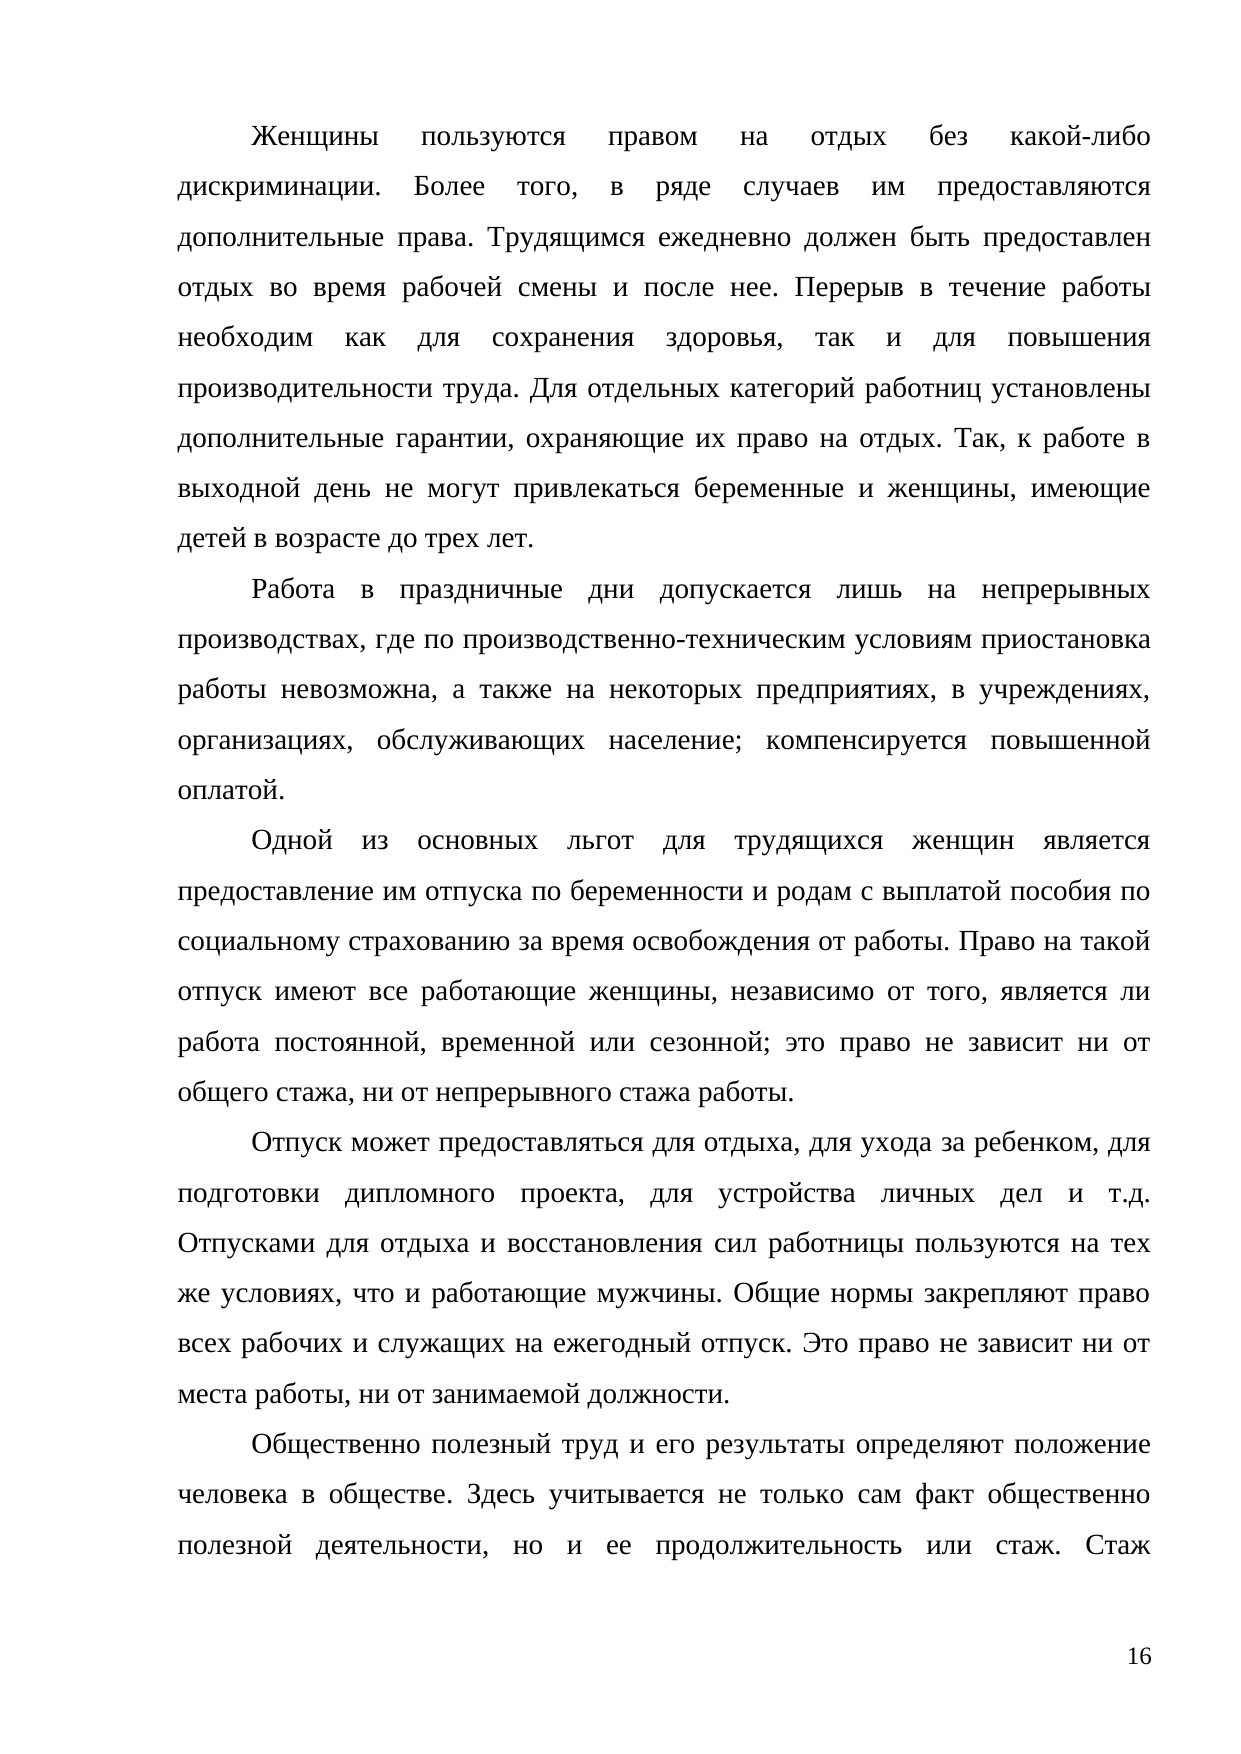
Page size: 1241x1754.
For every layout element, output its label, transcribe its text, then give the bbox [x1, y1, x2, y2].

text Отпуск может предоставляться для отдыха, для ухода за ребенком, для подготовки дипломного проекта, для устройства личных дел и т.д. Отпусками для отдыха и восстановления сил работницы пользуются на тех же условиях, что и работающие мужчины. Общие нормы закрепляют право всех рабочих и служащих на ежегодный отпуск. Это право не зависит ни от места работы, ни от занимаемой должности. [177, 1124, 1152, 1409]
text Работа в праздничные дни допускается лишь на непрерывных производствах, где по производственно-техническим условиям приостановка работы невозможна, а также на некоторых предприятиях, в учреждениях, организациях, обслуживающих население; компенсируется повышенной оплатой. [177, 571, 1152, 806]
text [177, 1426, 1152, 1560]
text Одной из основных льгот для трудящихся женщин является предоставление им отпуска по беременности и родам с выплатой пособия по социальному страхованию за время освобождения от работы. Право на такой отпуск имеют все работающие женщины, независимо от того, является ли работа постоянной, временной или сезонной; это право не зависит ни от общего стажа, ни от непрерывного стажа работы. [177, 822, 1152, 1108]
text Женщины пользуются правом на отдых без какой-либо дискриминации. Более того, в ряде случаев им предоставляются дополнительные права. Трудящимся ежедневно должен быть предоставлен отдых во время рабочей смены и после нее. Перерыв в течение работы необходим как для сохранения здоровья, так и для повышения производительности труда. Для отдельных категорий работниц установлены дополнительные гарантии, охраняющие их право на отдых. Так, к работе в выходной день не могут привлекаться беременные и женщины, имеющие детей в возрасте до трех лет. [177, 118, 1152, 554]
